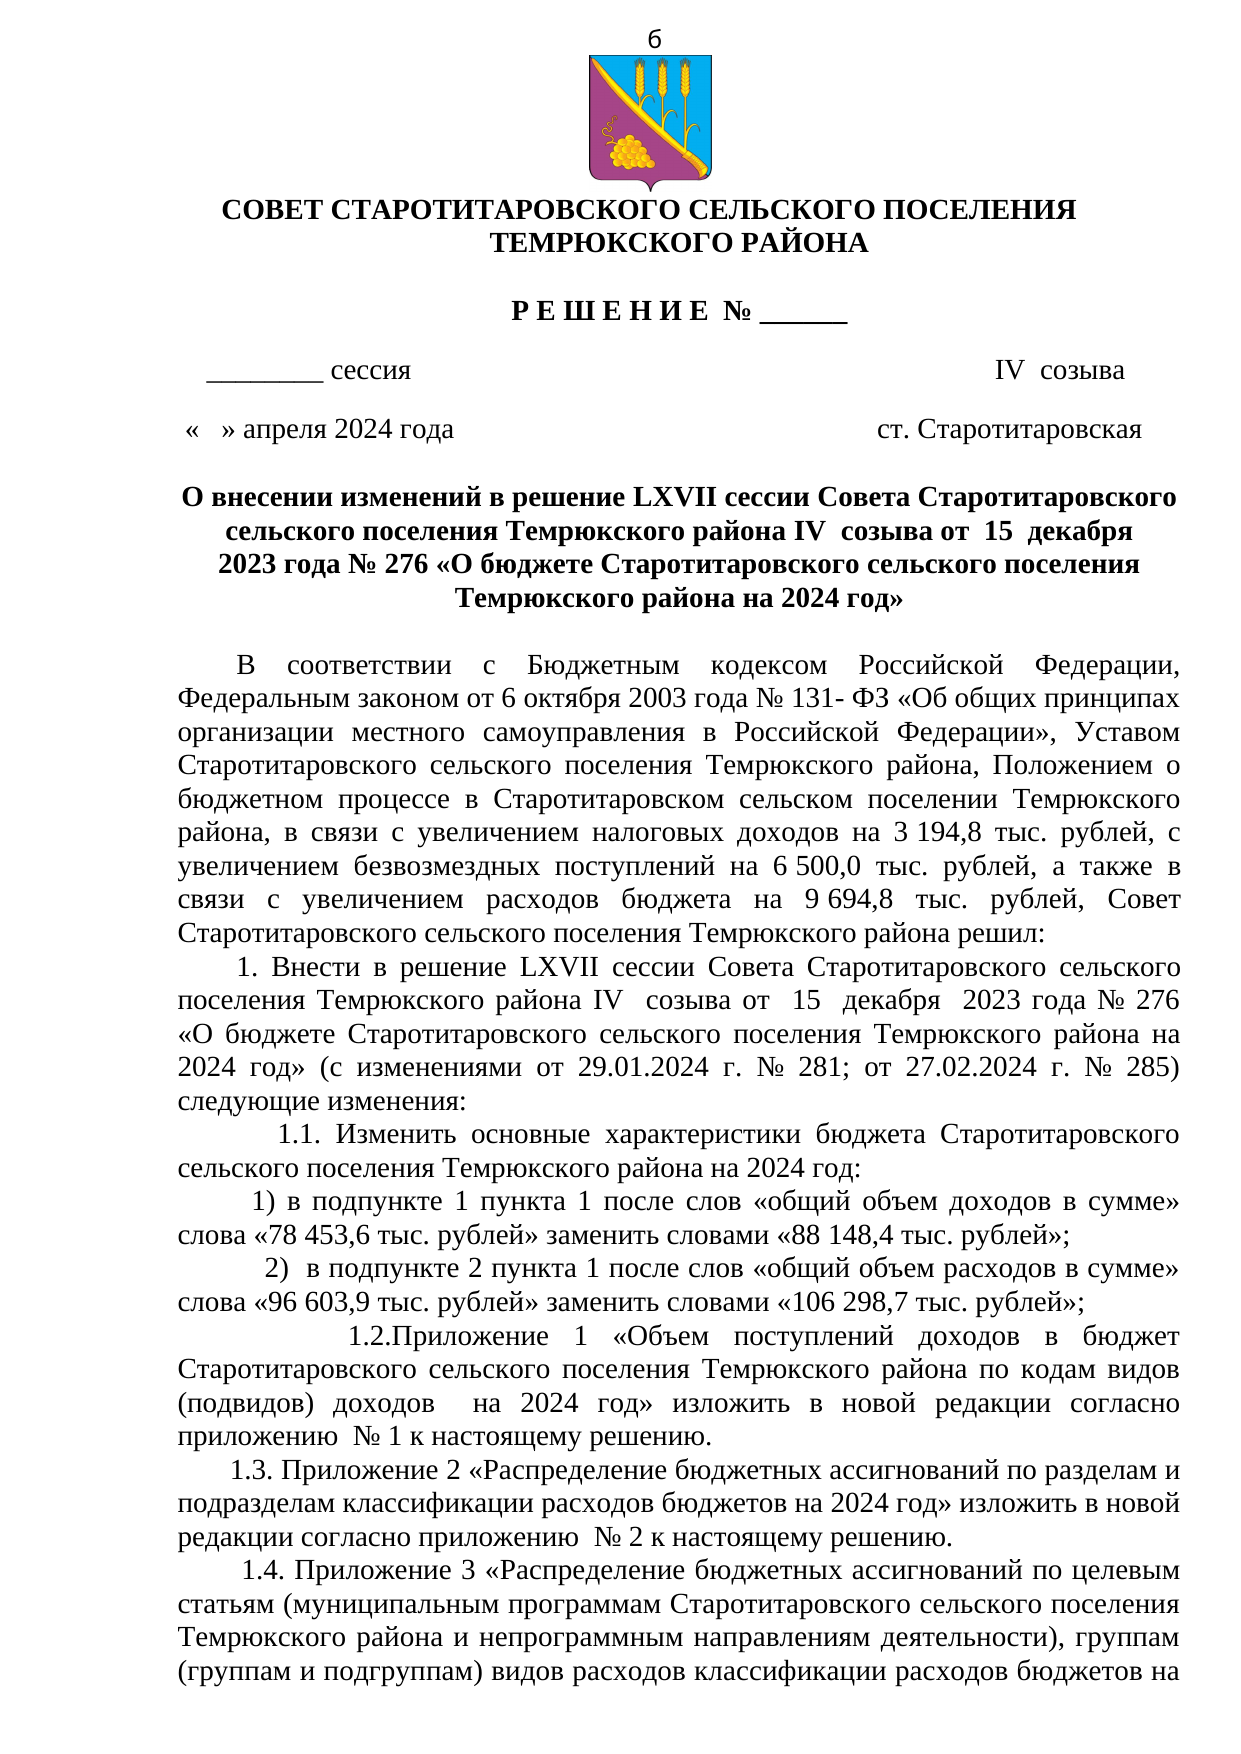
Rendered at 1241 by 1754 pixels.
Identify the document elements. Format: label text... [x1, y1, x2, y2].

text 1) в подпункте 1 пункта 1 после слов «общий объем доходов в сумме» слова «78 453,6 тыс. рублей» заменить словами «88 148,4 тыс. рублей»; [177, 1183, 1181, 1251]
text « » апреля 2024 года ст. Старотитаровская [177, 411, 1181, 445]
text 1.2.Приложение 1 «Объем поступлений доходов в бюджет Старотитаровского сельского поселения Темрюкского района по кодам видов (подвидов) доходов на 2024 год» изложить в новой редакции согласно приложению № 1 к настоящему решению. [177, 1318, 1181, 1452]
text ________ сессия IV созыва [177, 352, 1181, 386]
text 1.3. Приложение 2 «Распределение бюджетных ассигнований по разделам и подразделам классификации расходов бюджетов на 2024 год» изложить в новой редакции согласно приложению № 2 к настоящему решению. [177, 1452, 1181, 1552]
text В соответствии с Бюджетным кодексом Российской Федерации, Федеральным законом от 6 октября 2003 года № 131- ФЗ «Об общих принципах организации местного самоуправления в Российской Федерации», Уставом Старотитаровского сельского поселения Темрюкского района, Положением о бюджетном процессе в Старотитаровском сельском поселении Темрюкского района, в связи c увеличением налоговых доходов на 3 194,8 тыс. рублей, с увеличением безвозмездных поступлений на 6 500,0 тыс. рублей, а также в связи с увеличением расходов бюджета на 9 694,8 тыс. рублей, Совет Старотитаровского сельского поселения Темрюкского района решил: [177, 647, 1181, 949]
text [177, 1552, 1181, 1687]
text 1. Внести в решение LXVII сессии Совета Старотитаровского сельского поселения Темрюкского района IV созыва от 15 декабря 2023 года № 276 «О бюджете Старотитаровского сельского поселения Темрюкского района на 2024 год» (с изменениями от 29.01.2024 г. № 281; от 27.02.2024 г. № 285) следующие изменения: [177, 949, 1181, 1116]
text 2) в подпункте 2 пункта 1 после слов «общий объем расходов в сумме» слова «96 603,9 тыс. рублей» заменить словами «106 298,7 тыс. рублей»; [177, 1251, 1181, 1318]
text О внесении изменений в решение LXVII сессии Совета Старотитаровского сельского поселения Темрюкского района IV созыва от 15 декабря 2023 года № 276 «О бюджете Старотитаровского сельского поселения Темрюкского района на 2024 год» [177, 479, 1181, 613]
text ТЕМРЮКСКОГО РАЙОНА [177, 226, 1181, 259]
text СОВЕТ СТАРОТИТАРОВСКОГО СЕЛЬСКОГО ПОСЕЛЕНИЯ [177, 44, 1181, 226]
text Р Е Ш Е Н И Е № ______ [177, 293, 1181, 326]
text 1.1. Изменить основные характеристики бюджета Старотитаровского сельского поселения Темрюкского района на 2024 год: [177, 1116, 1181, 1183]
